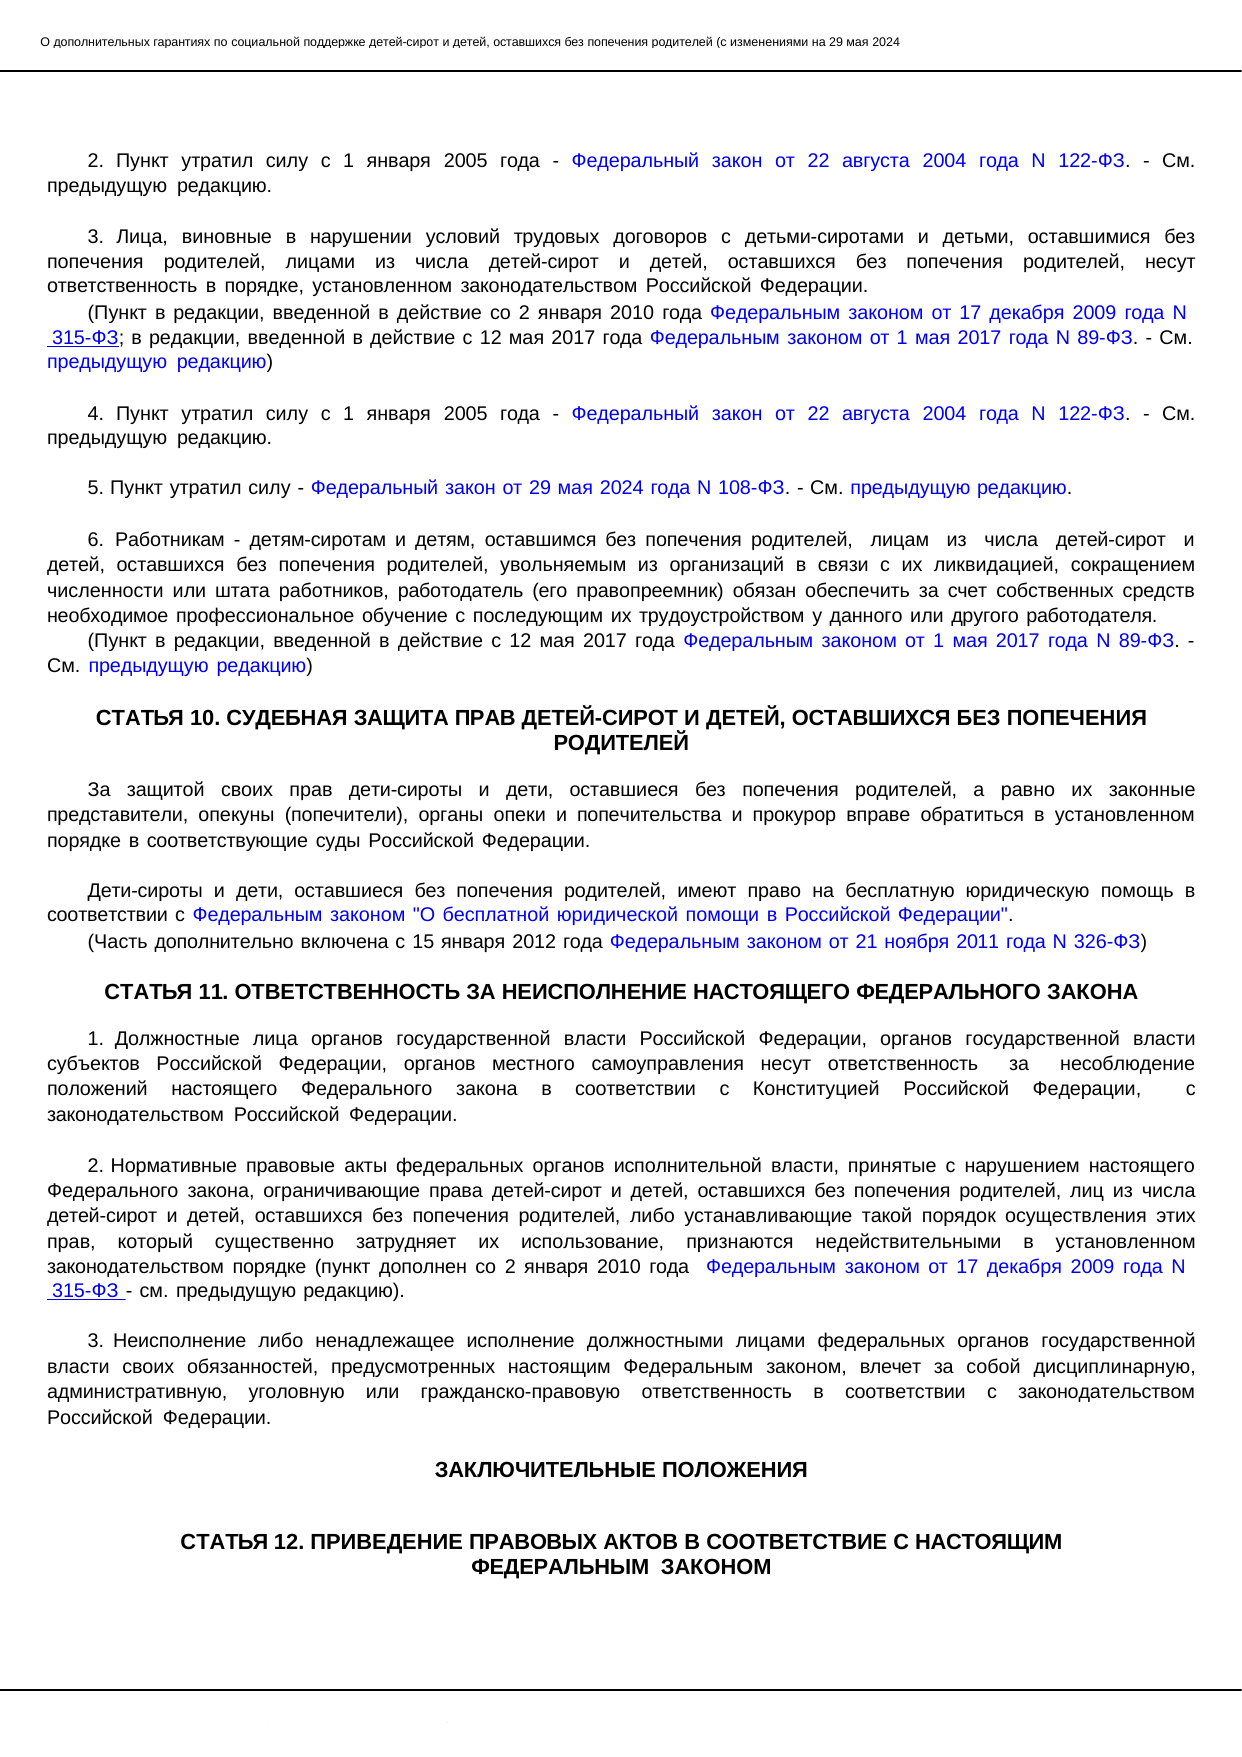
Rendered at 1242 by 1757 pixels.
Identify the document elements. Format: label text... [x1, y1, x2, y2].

subtitle СТАТЬЯ 11. ОТВЕТСТВЕННОСТЬ ЗА НЕИСПОЛНЕНИЕ НАСТОЯЩЕГО ФЕДЕРАЛЬНОГО ЗАКОНА [1, 979, 1242, 1004]
text 315-ФЗ - см. предыдущую редакцию). [47, 1280, 1242, 1302]
text 315-ФЗ; в редакции, введенной в действие с 12 мая 2017 года Федеральным законом от 1 мая 2017 года N 89-ФЗ. - См. предыдущую редакцию) [47, 326, 1216, 373]
list Пункт утратил силу - Федеральный закон от 29 мая 2024 года N 108-ФЗ. - См. предыдущую редакцию. [87, 476, 1242, 499]
list Неисполнение либо ненадлежащее исполнение должностными лицами федеральных органов государственной власти своих обязанностей, предусмотренных настоящим Федеральным законом, влечет за собой дисциплинарную, административную, уголовную или гражданско-правовую ответственность в соответствии с законодательством Российской Федерации. [47, 1329, 1196, 1428]
text (Пункт в редакции, введенной в действие со 2 января 2010 года Федеральным законом от 17 декабря 2009 года N [87, 301, 1242, 323]
list Пункт утратил силу с 1 января 2005 года - Федеральный закон от 22 августа 2004 года N 122-ФЗ. - См. предыдущую редакцию. [47, 402, 1196, 449]
subtitle СТАТЬЯ 10. СУДЕБНАЯ ЗАЩИТА ПРАВ ДЕТЕЙ-СИРОТ И ДЕТЕЙ, ОСТАВШИХСЯ БЕЗ ПОПЕЧЕНИЯ РОДИТЕЛЕЙ [92, 705, 1151, 755]
subtitle ЗАКЛЮЧИТЕЛЬНЫЕ ПОЛОЖЕНИЯ [1, 1457, 1242, 1482]
list Нормативные правовые акты федеральных органов исполнительной власти, принятые с нарушением настоящего Федерального закона, ограничивающие права детей-сирот и детей, оставшихся без попечения родителей, лиц из числа детей-сирот и детей, оставшихся без попечения родителей, либо устанавливающие такой порядок осуществления этих прав, который существенно затрудняет их использование, признаются недействительными в установленном законодательством порядке (пункт дополнен со 2 января 2010 года Федеральным законом от 17 декабря 2009 года N [47, 1154, 1196, 1277]
list Должностные лица органов государственной власти Российской Федерации, органов государственной власти субъектов Российской Федерации, органов местного самоуправления несут ответственность за несоблюдение положений настоящего Федерального закона в соответствии с Конституцией Российской Федерации, с законодательством Российской Федерации. [47, 1026, 1196, 1125]
list Лица, виновные в нарушении условий трудовых договоров с детьми-сиротами и детьми, оставшимися без попечения родителей, лицами из числа детей-сирот и детей, оставшихся без попечения родителей, несут ответственность в порядке, установленном законодательством Российской Федерации. [47, 225, 1196, 297]
text Дети-сироты и дети, оставшиеся без попечения родителей, имеют право на бесплатную юридическую помощь в соответствии с Федеральным законом "О бесплатной юридической помощи в Российской Федерации". [47, 878, 1196, 926]
text За защитой своих прав дети-сироты и дети, оставшиеся без попечения родителей, а равно их законные представители, опекуны (попечители), органы опеки и попечительства и прокурор вправе обратиться в установленном порядке в соответствующие суды Российской Федерации. [47, 777, 1196, 851]
list Работникам - детям-сиротам и детям, оставшимся без попечения родителей, лицам из числа детей-сирот и детей, оставшихся без попечения родителей, увольняемым из организаций в связи с их ликвидацией, сокращением численности или штата работников, работодатель (его правопреемник) обязан обеспечить за счет собственных средств необходимое профессиональное обучение с последующим их трудоустройством у данного или другого работодателя. [47, 528, 1196, 627]
text СТАТЬЯ 12. ПРИВЕДЕНИЕ ПРАВОВЫХ АКТОВ В СООТВЕТСТВИЕ С НАСТОЯЩИМ ФЕДЕРАЛЬНЫМ ЗАКОНОМ [92, 1529, 1151, 1579]
list Пункт утратил силу с 1 января 2005 года - Федеральный закон от 22 августа 2004 года N 122-ФЗ. - См. предыдущую редакцию. [47, 149, 1196, 196]
text (Пункт в редакции, введенной в действие с 12 мая 2017 года Федеральным законом от 1 мая 2017 года N 89-ФЗ. - См. предыдущую редакцию) [47, 629, 1196, 677]
text (Часть дополнительно включена с 15 января 2012 года Федеральным законом от 21 ноября 2011 года N 326-ФЗ) [87, 929, 1242, 952]
